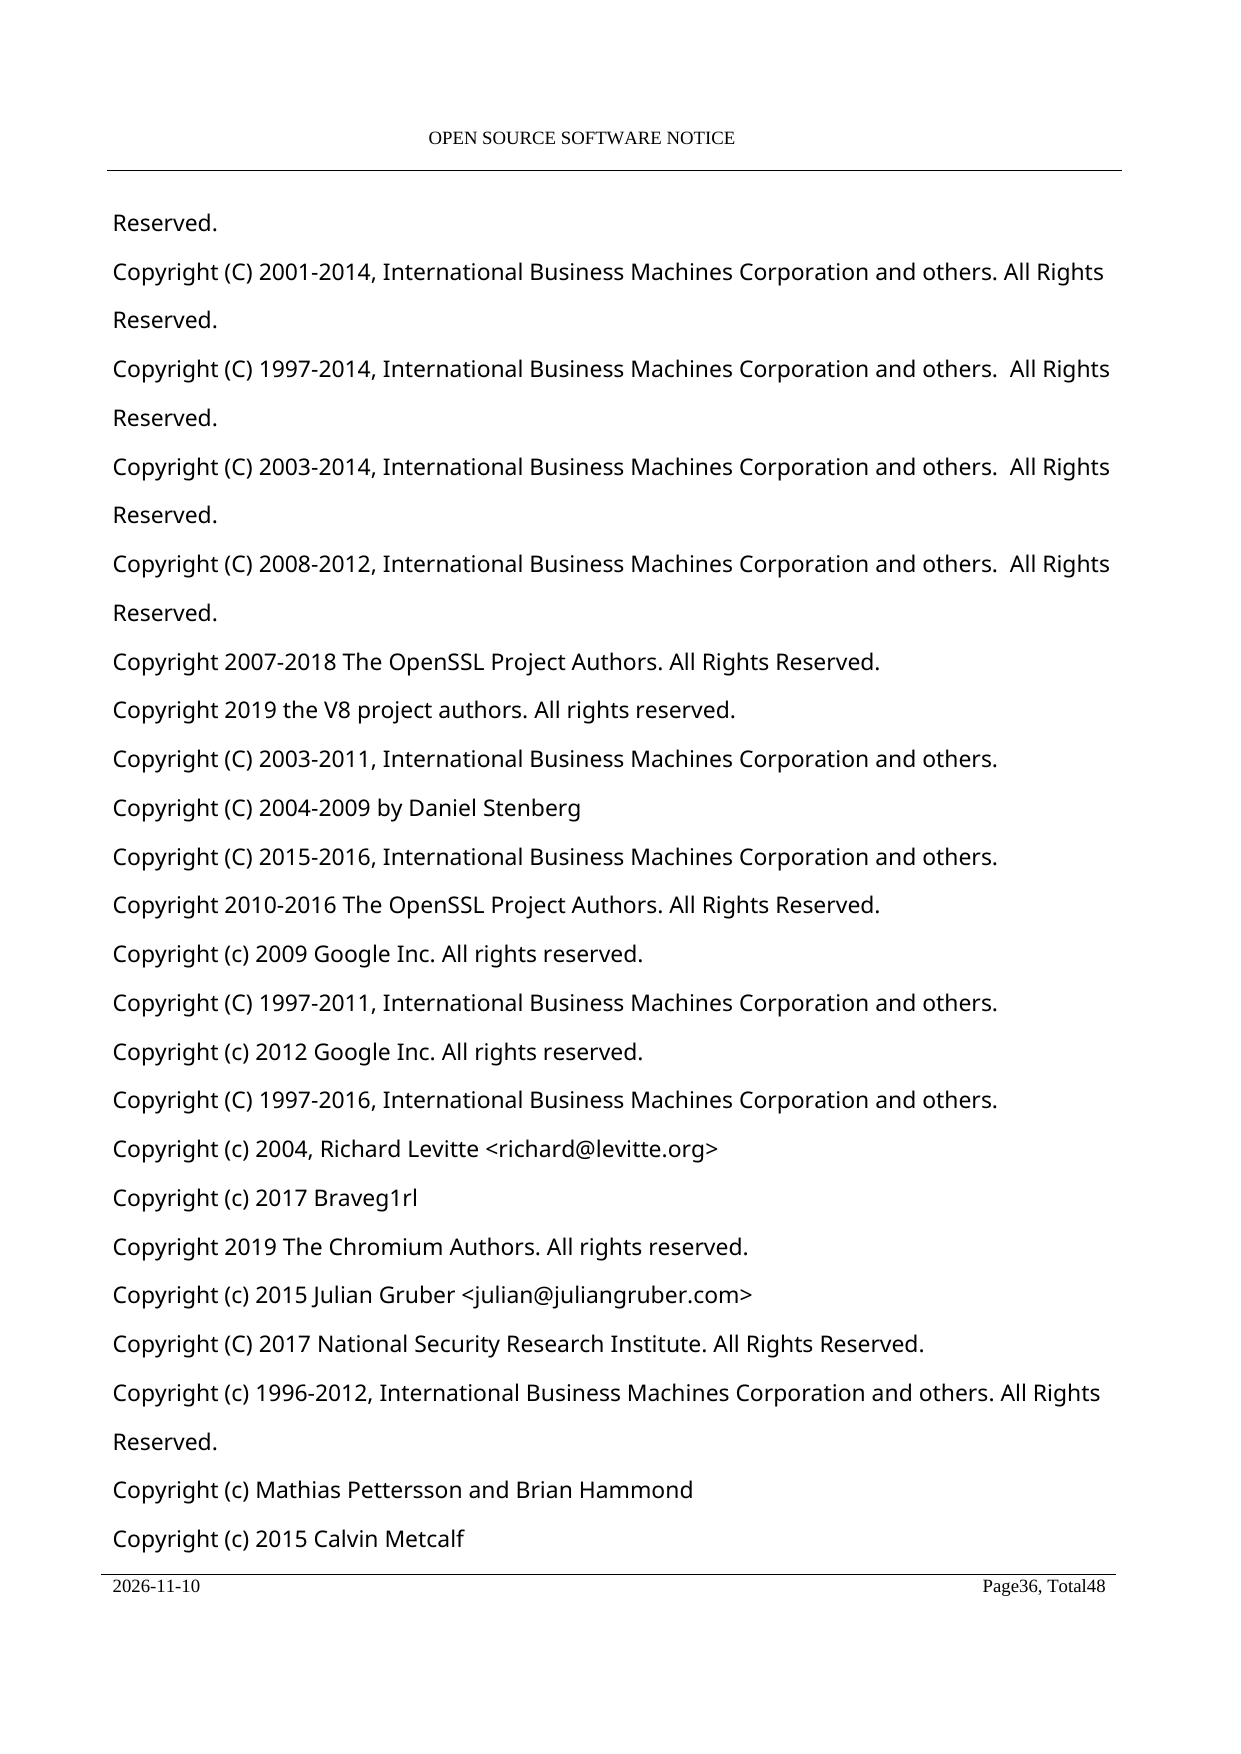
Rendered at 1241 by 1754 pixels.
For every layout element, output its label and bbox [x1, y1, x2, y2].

text [112, 206, 1128, 1555]
